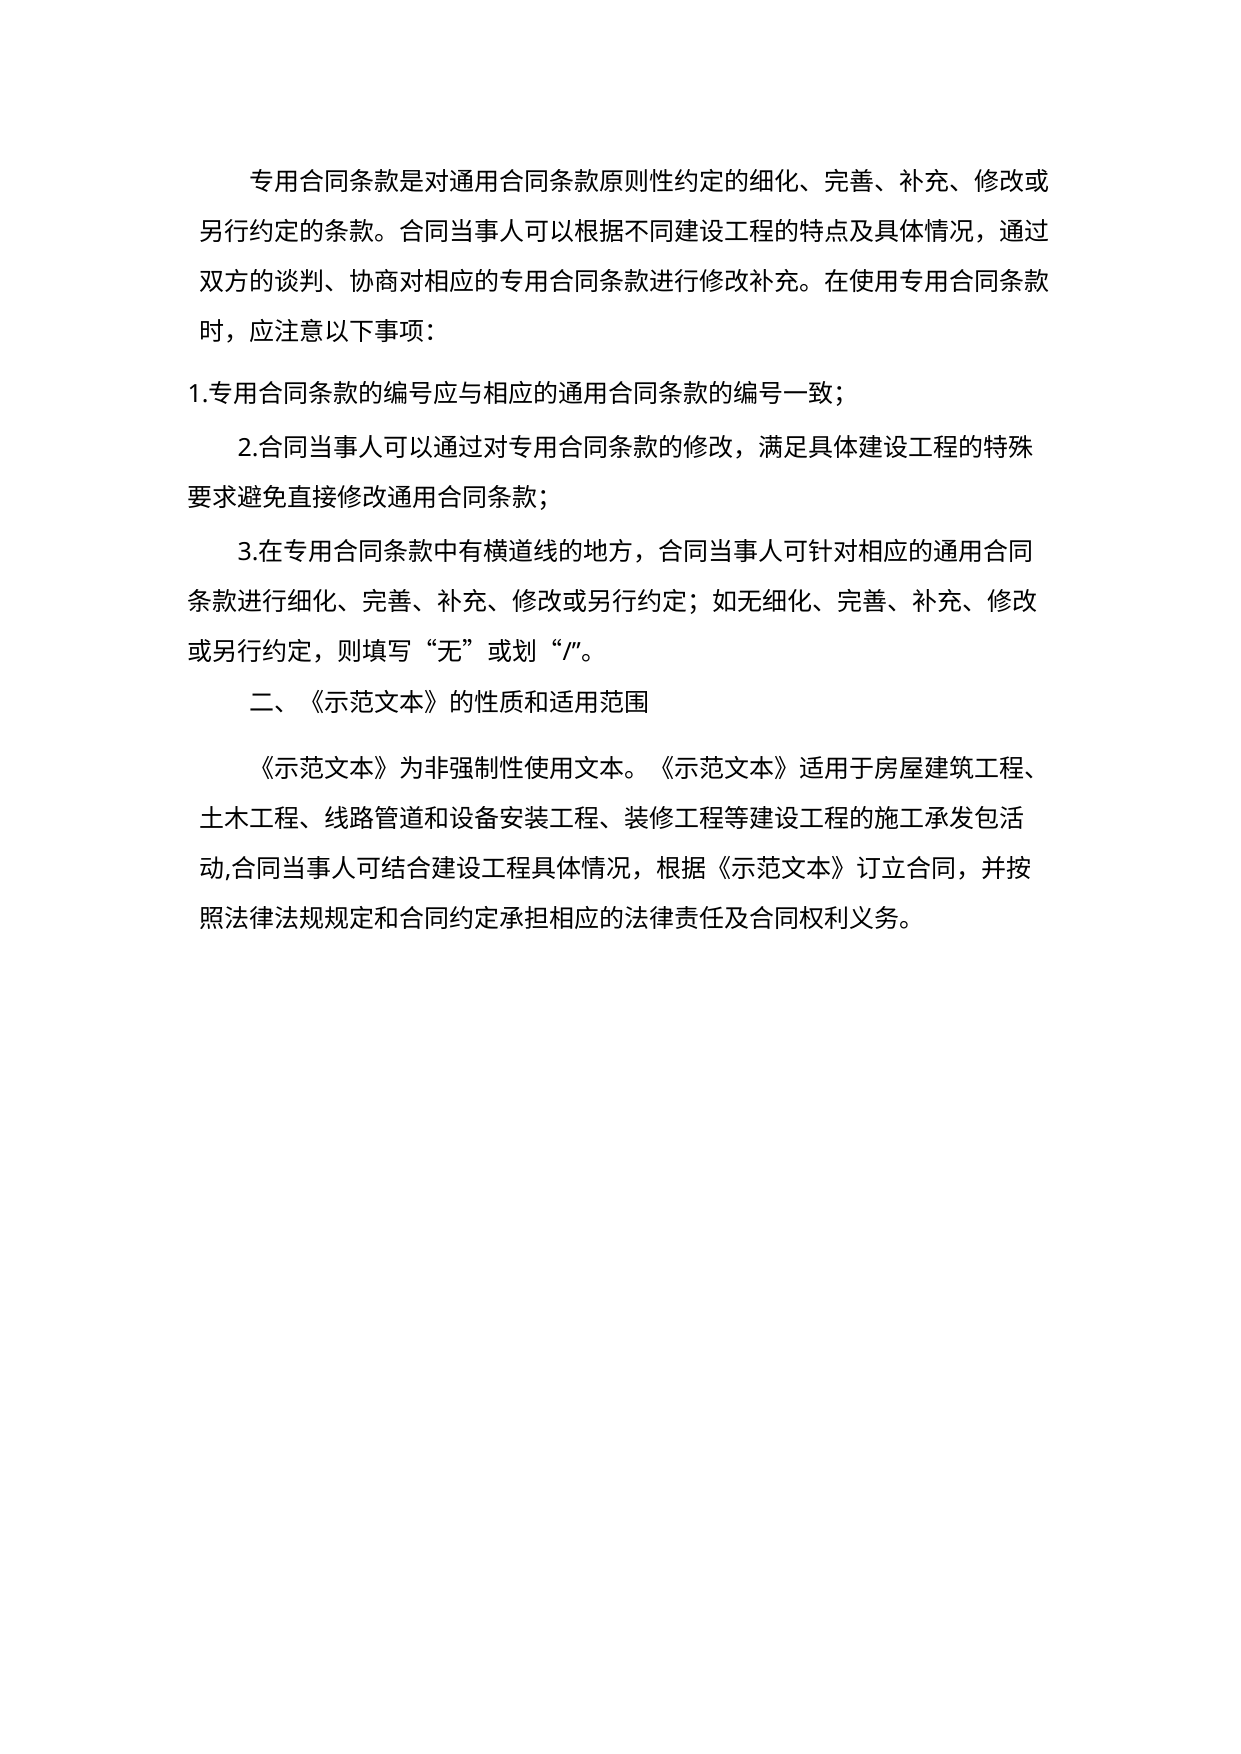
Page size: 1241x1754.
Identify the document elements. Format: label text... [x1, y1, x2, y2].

list 2.合同当事人可以通过对专用合同条款的修改，满足具体建设工程的特殊要求避免直接修改通用合同条款； [187, 417, 1053, 517]
list 1.专用合同条款的编号应与相应的通用合同条款的编号一致； [187, 362, 1053, 412]
text 专用合同条款是对通用合同条款原则性约定的细化、完善、补充、修改或另行约定的条款。合同当事人可以根据不同建设工程的特点及具体情况，通过双方的谈判、协商对相应的专用合同条款进行修改补充。在使用专用合同条款时，应注意以下事项： [199, 150, 1051, 350]
text 《示范文本》为非强制性使用文本。《示范文本》适用于房屋建筑工程、土木工程、线路管道和设备安装工程、装修工程等建设工程的施工承发包活动,合同当事人可结合建设工程具体情况，根据《示范文本》订立合同，并按照法律法规规定和合同约定承担相应的法律责任及合同权利义务。 [199, 738, 1051, 938]
list 3.在专用合同条款中有横道线的地方，合同当事人可针对相应的通用合同条款进行细化、完善、补充、修改或另行约定；如无细化、完善、补充、修改或另行约定，则填写“无”或划“/”。 [187, 521, 1053, 671]
text 二、《示范文本》的性质和适用范围 [249, 671, 1053, 721]
